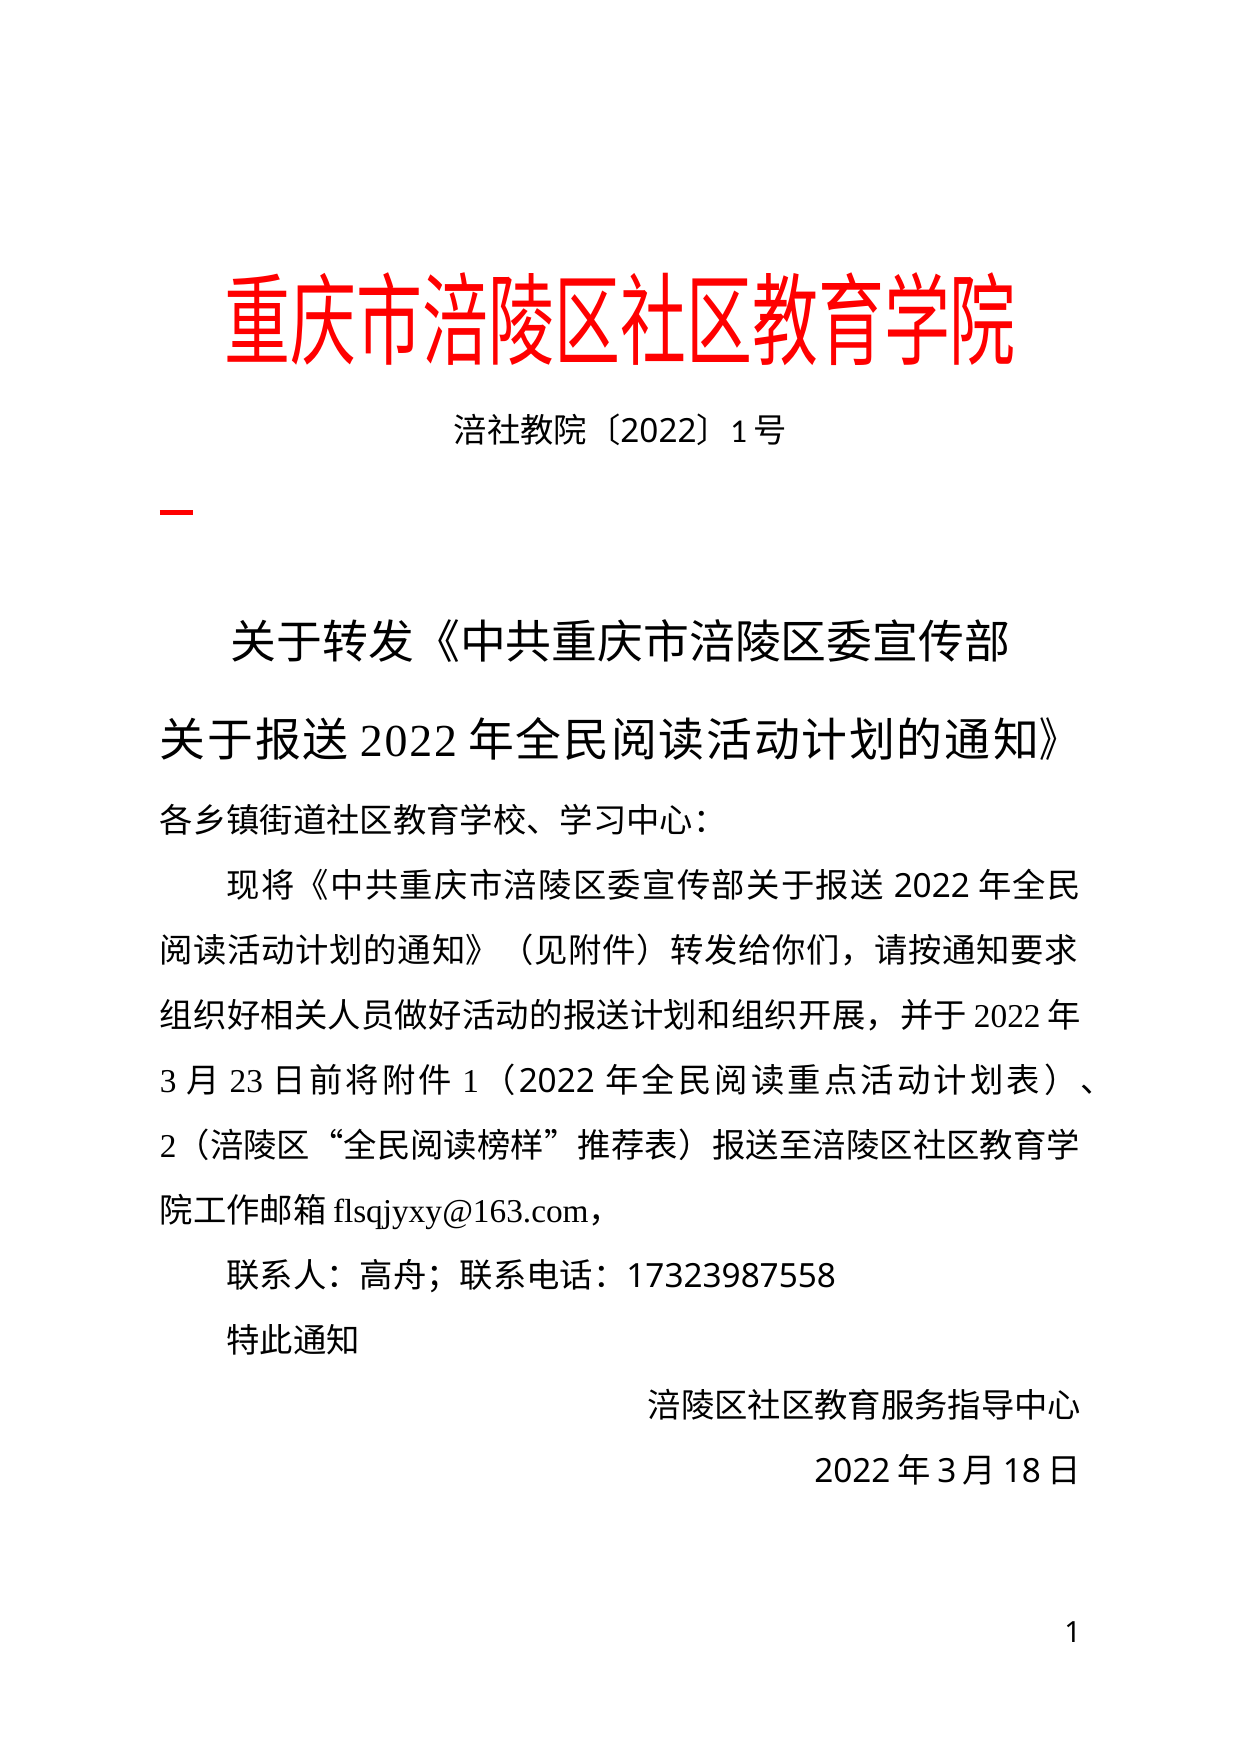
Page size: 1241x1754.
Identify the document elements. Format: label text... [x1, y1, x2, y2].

text 涪社教院〔2022〕1号 [159, 395, 1081, 460]
text 各乡镇街道社区教育学校、学习中心： [159, 785, 1081, 850]
text 特此通知 [159, 1305, 1081, 1370]
text 涪陵区社区教育服务指导中心 [159, 1370, 1081, 1435]
text 联系人：高舟；联系电话：17323987558 [159, 1240, 1081, 1305]
text 关于报送2022年全民阅读活动计划的通知》 [159, 688, 1081, 785]
text 现将《中共重庆市涪陵区委宣传部关于报送2022年全民阅读活动计划的通知》（见附件）转发给你们，请按通知要求组织好相关人员做好活动的报送计划和组织开展，并于2022年3月23日前将附件1（2022年全民阅读重点活动计划表）、2（涪陵区“全民阅读榜样”推荐表）报送至涪陵区社区教育学院工作邮箱flsqjyxy@163.com， [159, 850, 1081, 1240]
text 2022年3月18日 [159, 1435, 1081, 1500]
text 重庆市涪陵区社区教育学院 [159, 233, 1081, 395]
text 关于转发《中共重庆市涪陵区委宣传部 [159, 590, 1081, 688]
